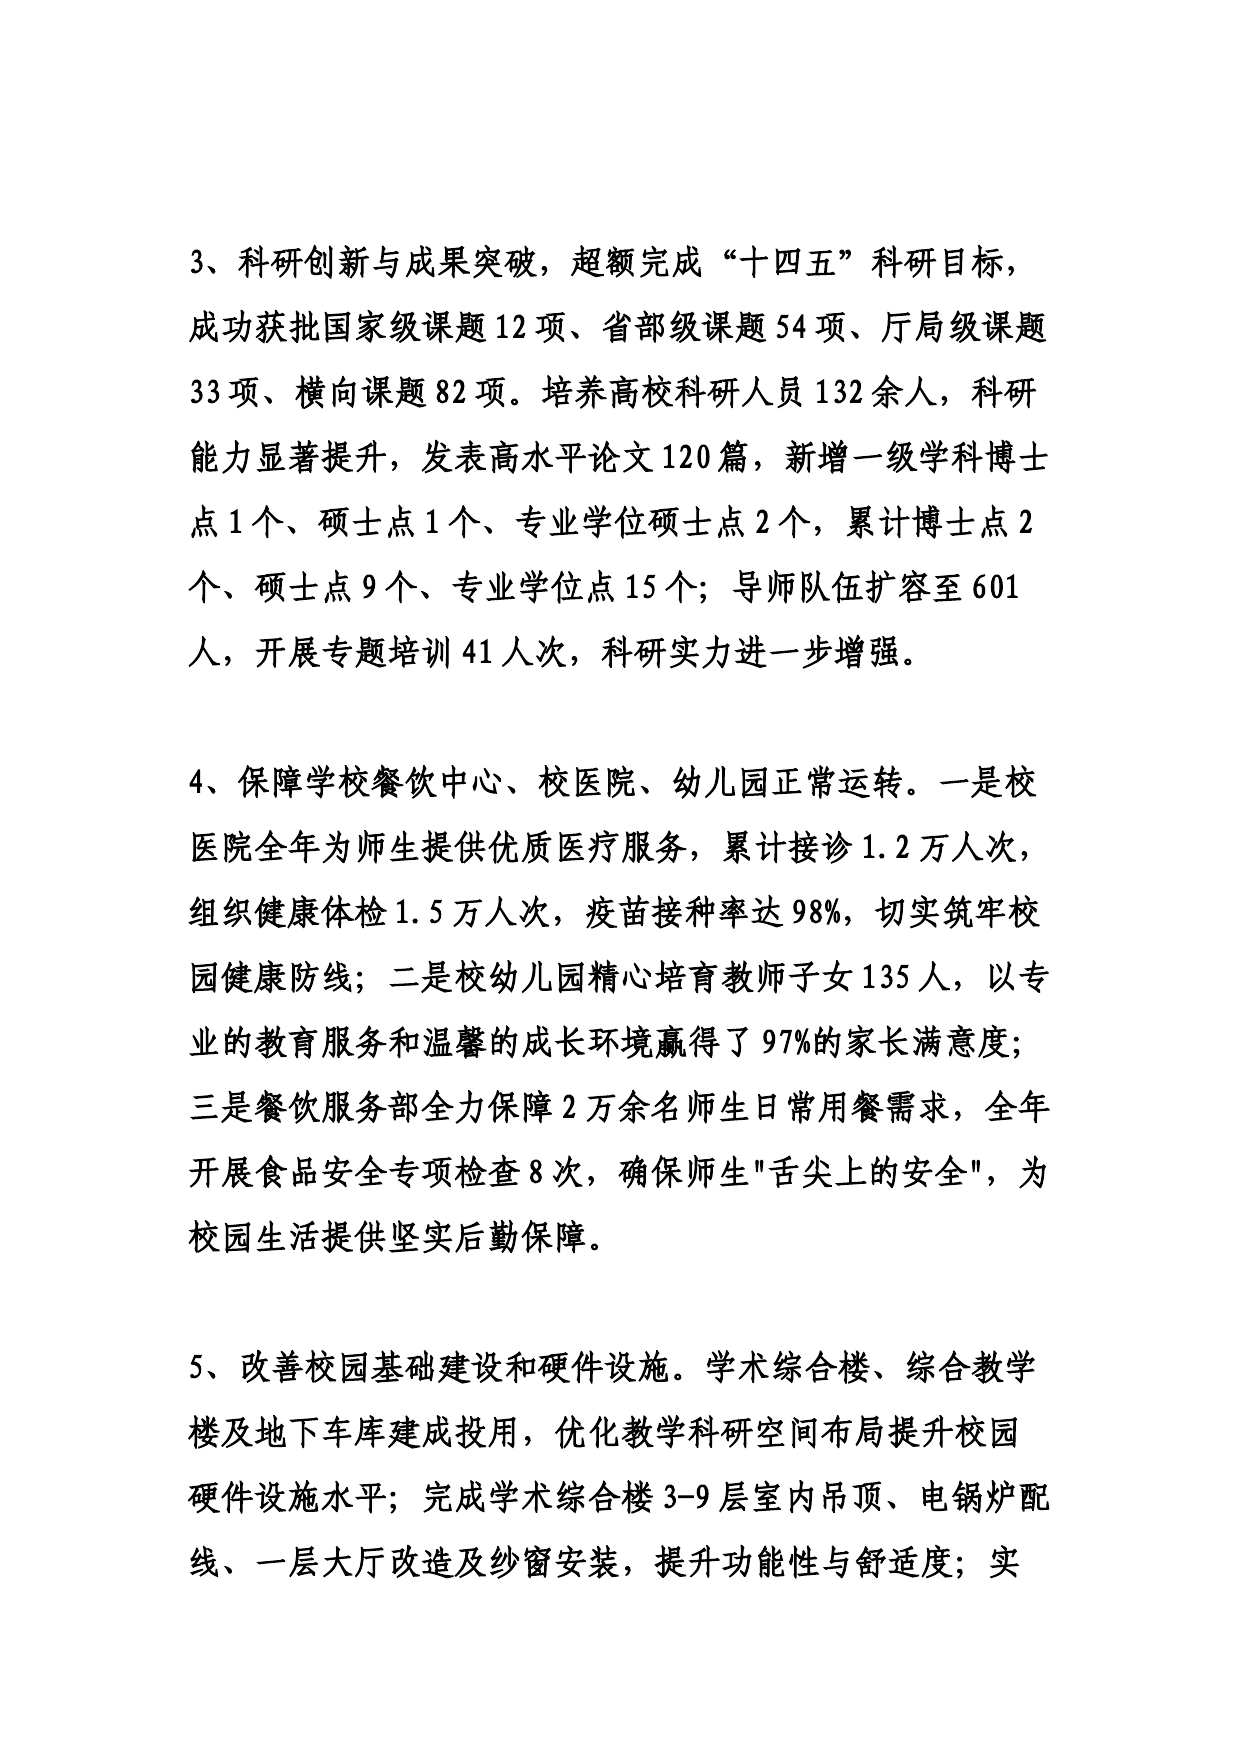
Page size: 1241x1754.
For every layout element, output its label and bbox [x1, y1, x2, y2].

text [187, 162, 1053, 1592]
